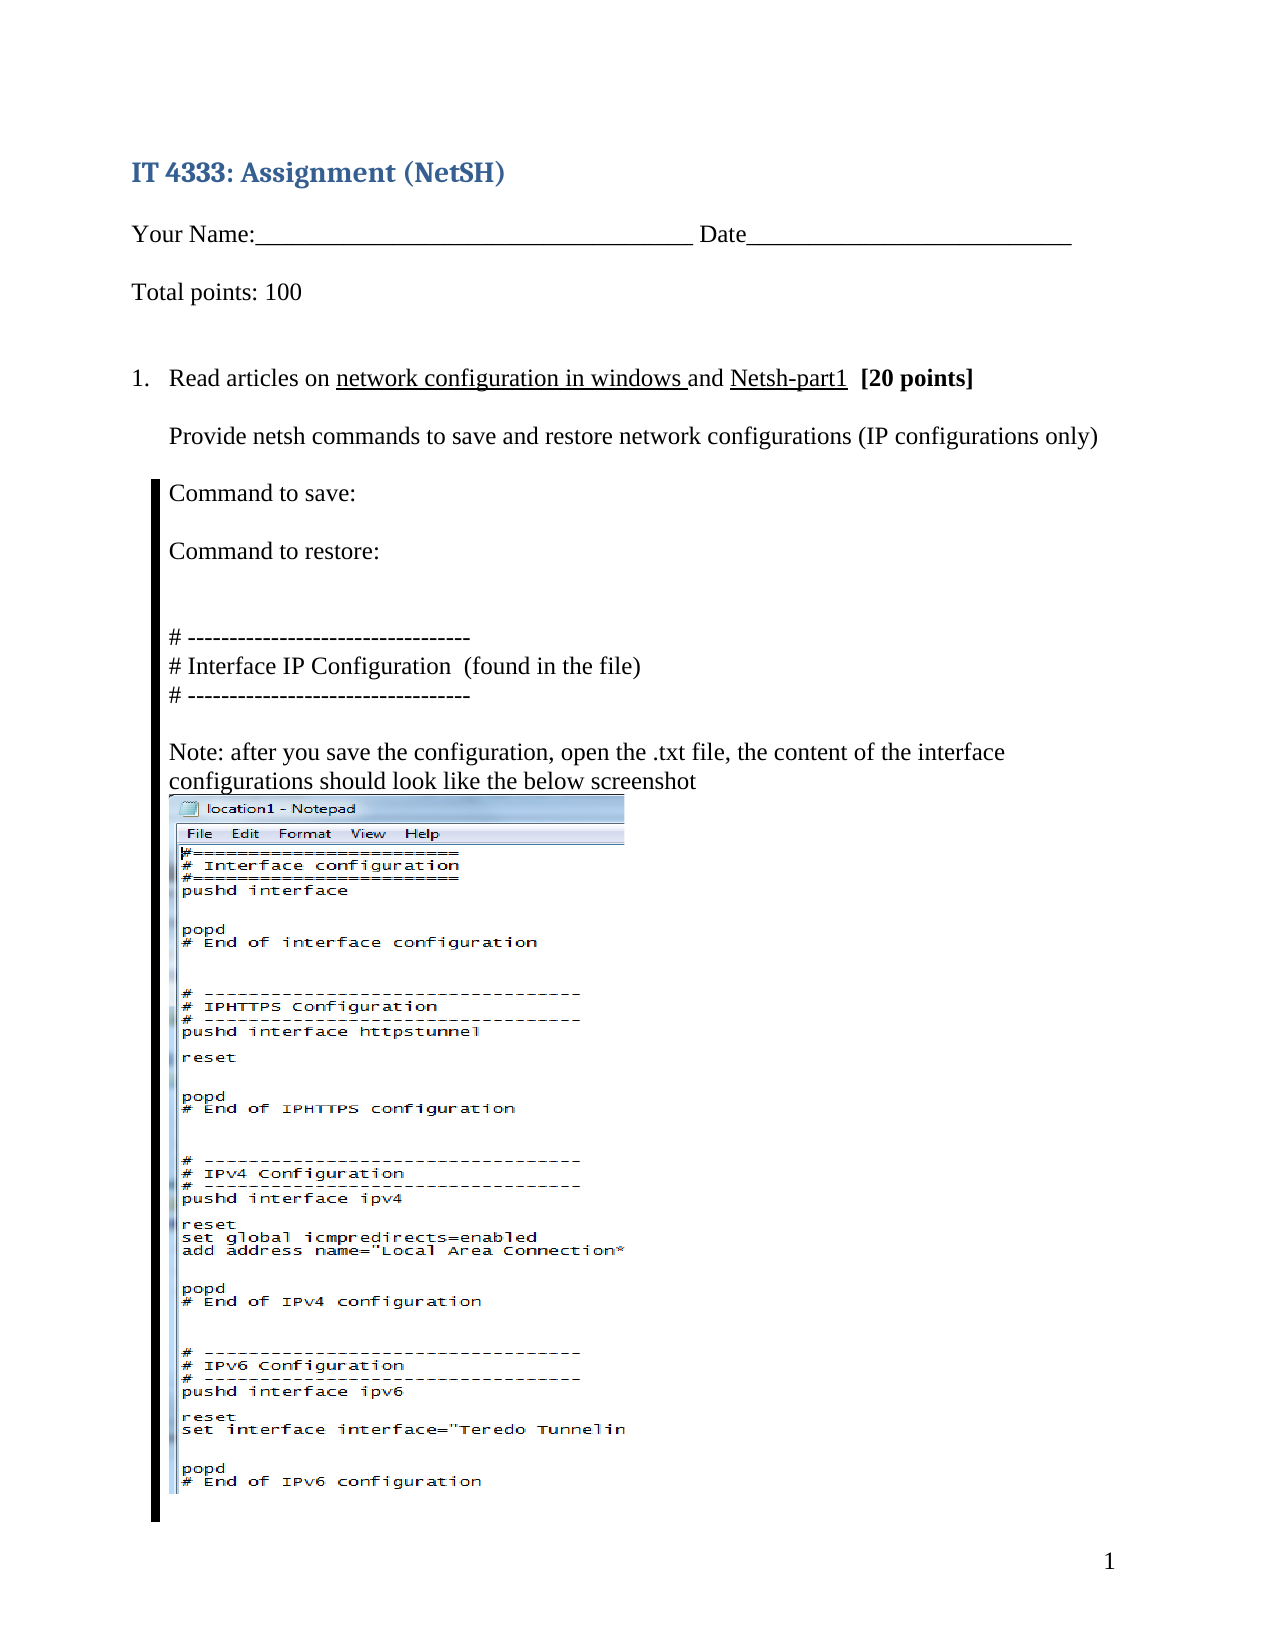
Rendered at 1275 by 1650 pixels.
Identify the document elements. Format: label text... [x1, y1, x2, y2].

text # ---------------------------------- [160, 622, 1116, 651]
subtitle IT 4333: Assignment (NetSH) [131, 156, 1116, 190]
text Command to save: [151, 478, 1116, 507]
text Provide netsh commands to save and restore network configurations (IP configurations only) [169, 421, 1116, 450]
text Total points: 100 [131, 277, 1116, 306]
text Command to restore: [160, 536, 1116, 565]
text # Interface IP Configuration (found in the file) [160, 651, 1116, 680]
list Read articles on network configuration in windows and Netsh-part1 [20 points] [131, 363, 1116, 392]
picture [168, 794, 625, 1494]
text Your Name:___________________________________ Date__________________________ [131, 219, 1116, 248]
text Note: after you save the configuration, open the .txt file, the content of the interface configurations should look like the below screenshot [160, 737, 1116, 795]
text # ---------------------------------- [160, 680, 1116, 708]
